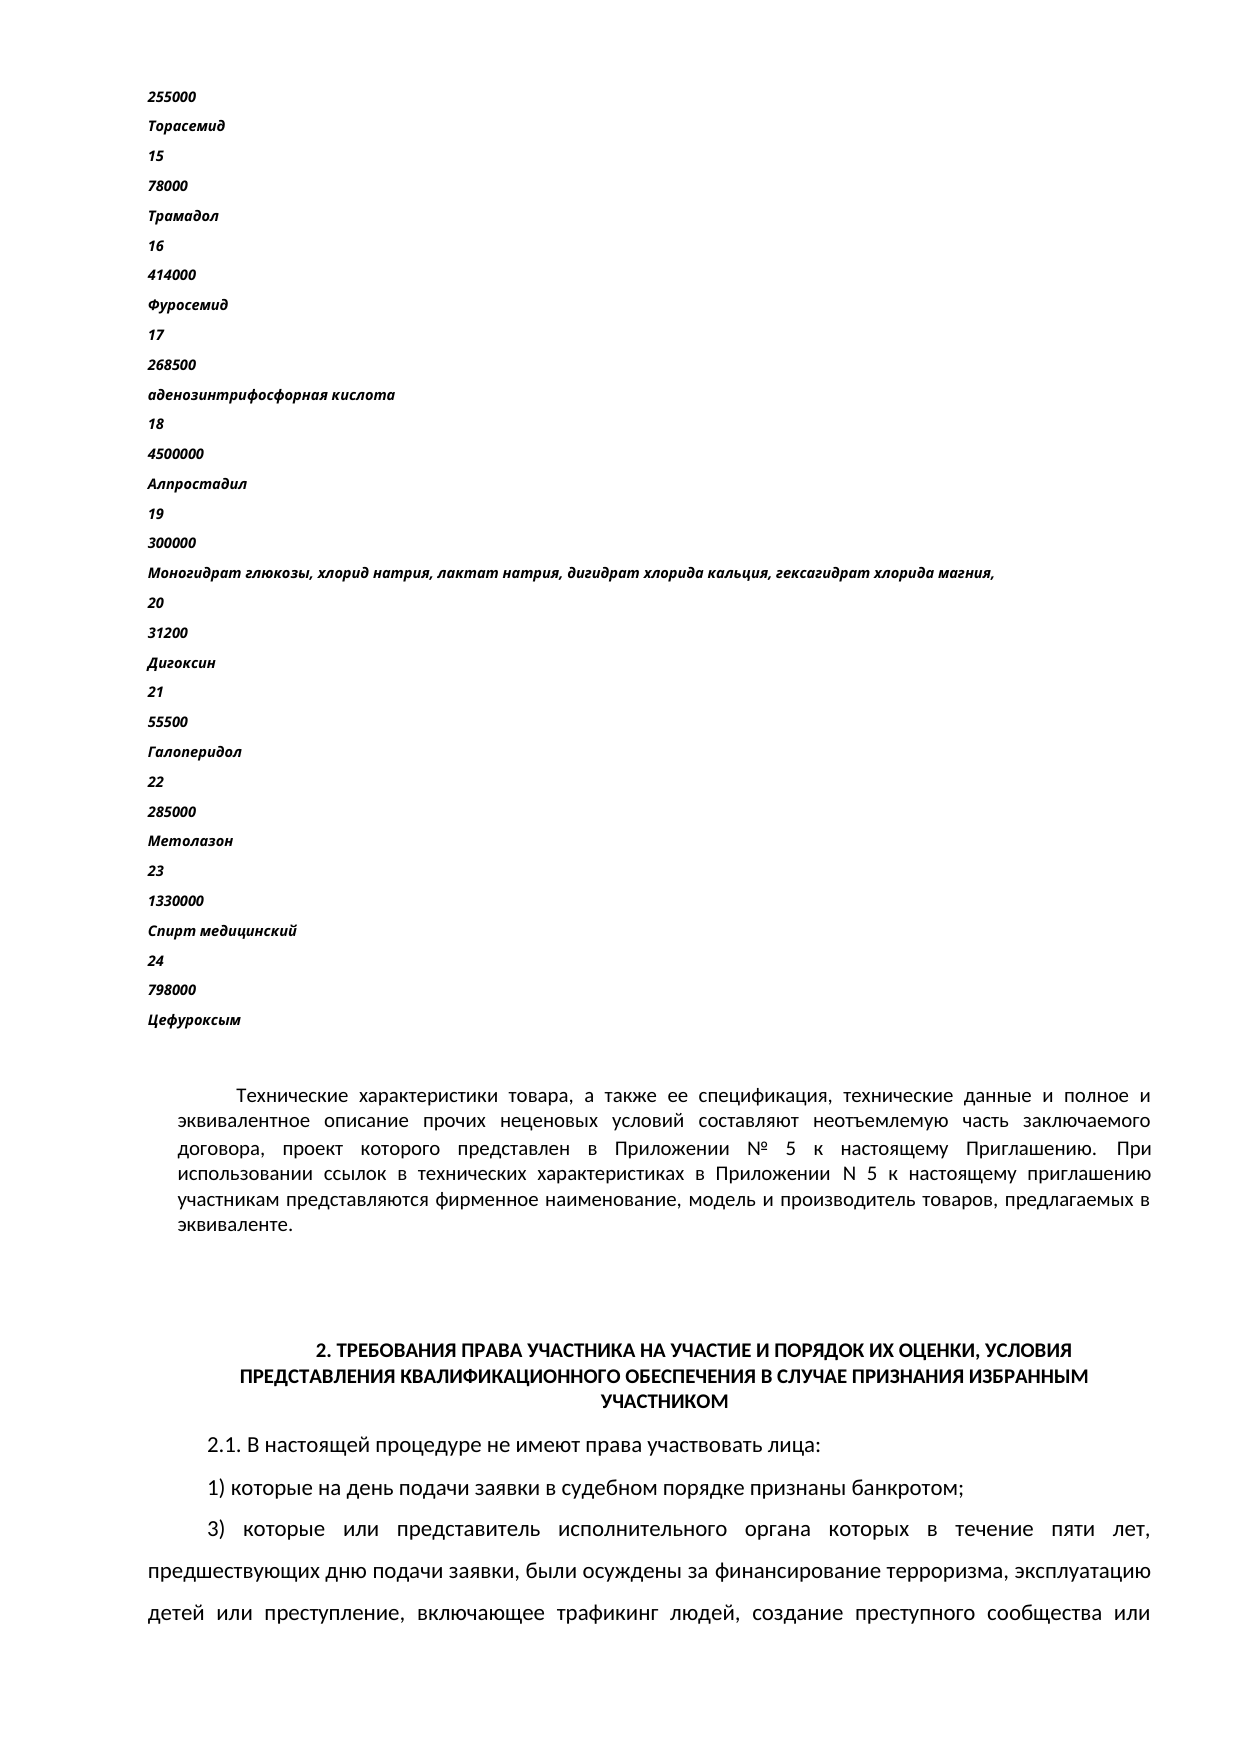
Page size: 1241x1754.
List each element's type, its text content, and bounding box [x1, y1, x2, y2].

text 1) которые на день подачи заявки в судебном порядке признаны банкротом; [148, 1473, 1152, 1501]
text Технические характеристики товара, а также ее спецификация, технические данные и полное и эквивалентное описание прочих неценовых условий составляют неотъемлемую часть заключаемого договора, проект которого представлен в Приложении № 5 к настоящему Приглашению. При использовании ссылок в технических характеристиках в Приложении N 5 к настоящему приглашению участникам представляются фирменное наименование, модель и производитель товаров, предлагаемых в эквиваленте. [177, 1082, 1152, 1237]
text 2. ТРЕБОВАНИЯ ПРАВА УЧАСТНИКА НА УЧАСТИЕ И ПОРЯДОК ИХ ОЦЕНКИ, УСЛОВИЯ ПРЕДСТАВЛЕНИЯ КВАЛИФИКАЦИОННОГО ОБЕСПЕЧЕНИЯ В СЛУЧАЕ ПРИЗНАНИЯ ИЗБРАННЫМ УЧАСТНИКОМ [177, 1338, 1152, 1414]
text 2.1. В настоящей процедуре не имеют права участвовать лица: [148, 1431, 1152, 1459]
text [148, 1514, 1152, 1627]
